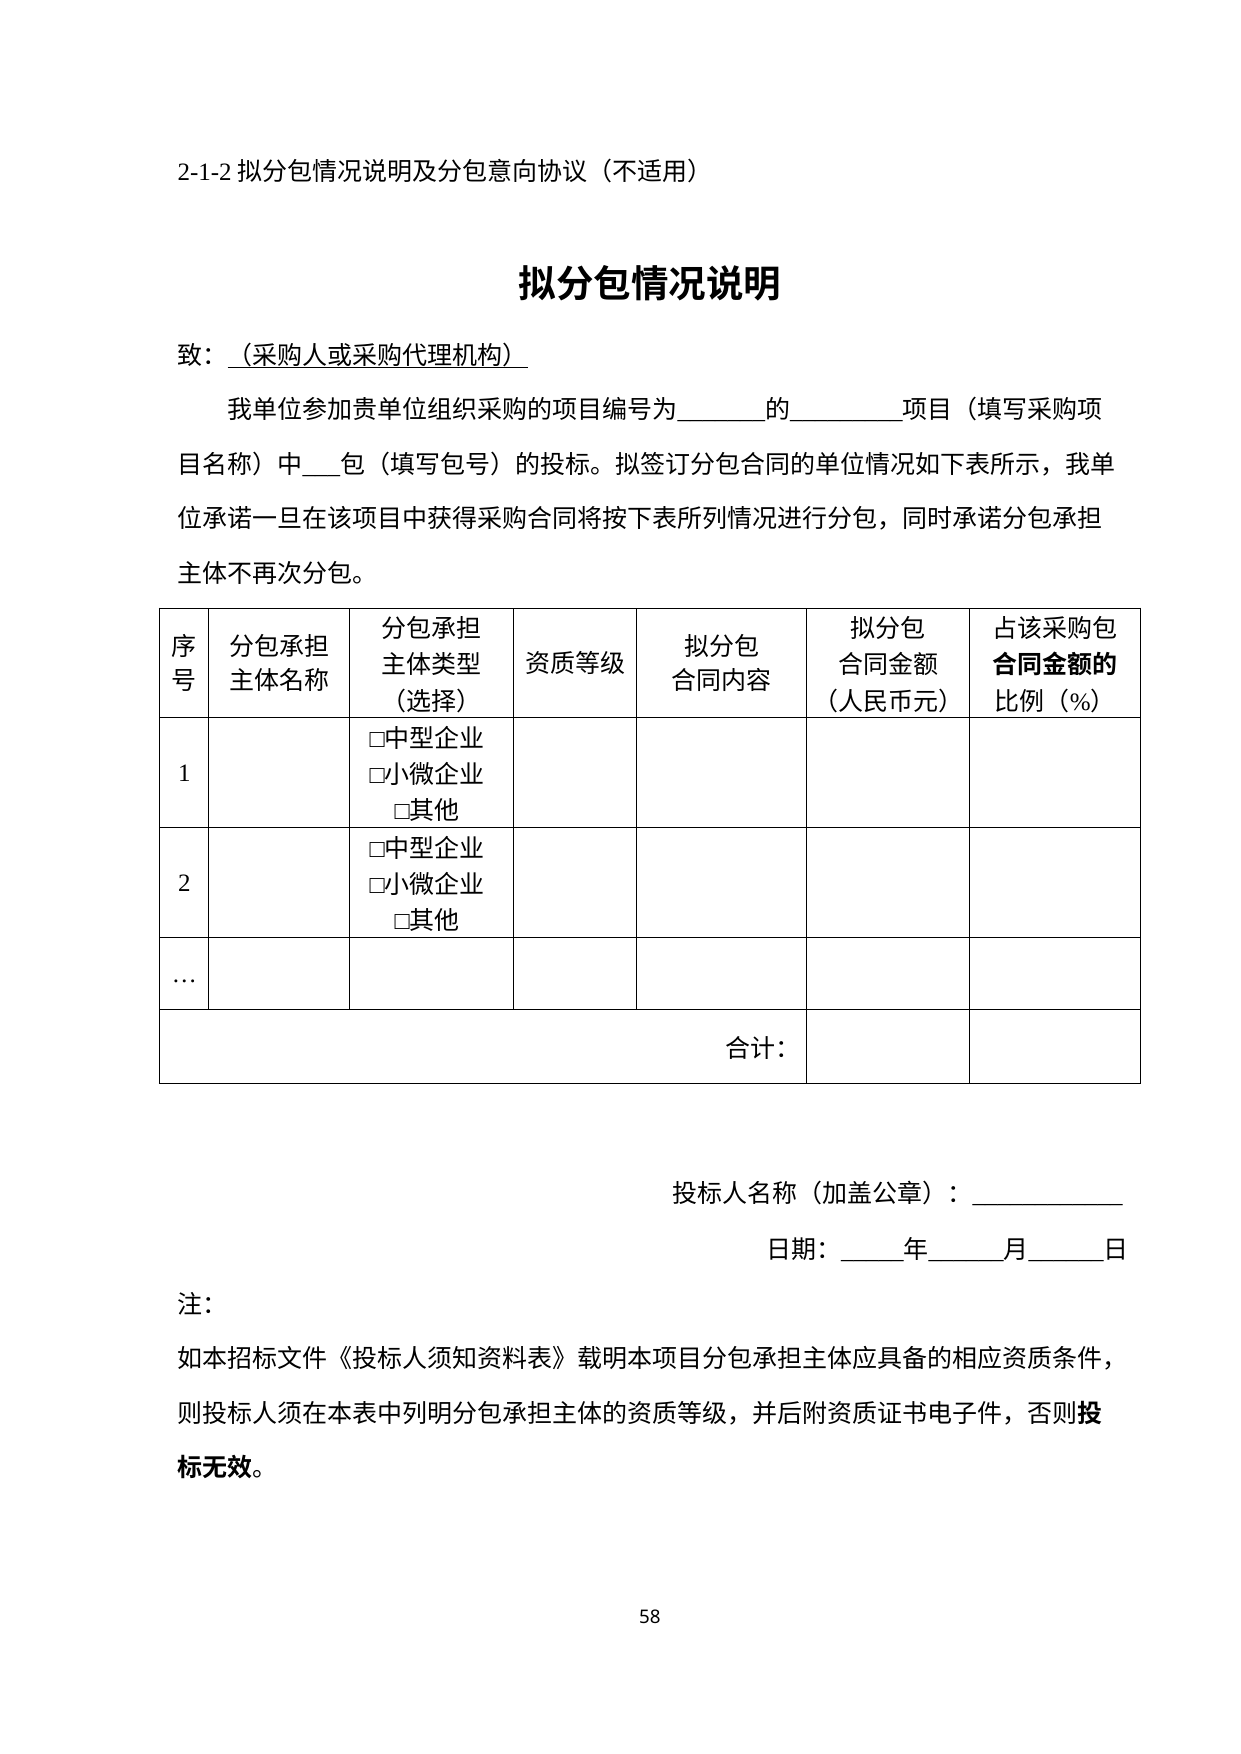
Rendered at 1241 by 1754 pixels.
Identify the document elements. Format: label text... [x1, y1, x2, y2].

subtitle 2-1-2 拟分包情况说明及分包意向协议（不适用） [177, 149, 1122, 188]
table_cell [350, 938, 513, 1009]
table_cell [514, 828, 636, 937]
table_cell [970, 718, 1140, 827]
text 拟分包情况说明 [177, 254, 1122, 308]
table_cell [637, 718, 806, 827]
text 致：（采购人或采购代理机构） [177, 336, 1122, 372]
table_cell [637, 828, 806, 937]
table_cell [637, 938, 806, 1009]
table_cell [514, 718, 636, 827]
text 注： [177, 1284, 1122, 1321]
text 如本招标文件《投标人须知资料表》载明本项目分包承担主体应具备的相应资质条件，则投标人须在本表中列明分包承担主体的资质等级，并后附资质证书电子件，否则投标无效。 [177, 1339, 1122, 1484]
table_cell [807, 938, 969, 1009]
table_cell … [160, 938, 208, 1009]
text 投标人名称（加盖公章）：____________ [177, 1173, 1122, 1209]
table_cell □中型企业 □小微企业 □其他 [350, 718, 513, 827]
table_header 分包承担 主体名称 [209, 609, 349, 717]
table_cell [514, 938, 636, 1009]
table_cell [970, 1010, 1140, 1083]
table_cell 1 [160, 718, 208, 827]
table_cell [209, 938, 349, 1009]
table_header 拟分包 合同金额 （人民币元） [807, 609, 969, 717]
table_header 序号 [160, 609, 208, 717]
text 我单位参加贵单位组织采购的项目编号为_______的_________项目（填写采购项目名称）中___包（填写包号）的投标。拟签订分包合同的单位情况如下表所示，我单位承诺一旦在该项目中获得采购合同将按下表所列情况进行分包，同时承诺分包承担主体不再次分包。 [177, 390, 1122, 589]
table_header 占该采购包 合同金额的 比例（%） [970, 609, 1140, 717]
text 日期：_____年______月______日 [177, 1230, 1128, 1266]
table_cell [209, 828, 349, 937]
table_cell 合计： [160, 1010, 806, 1083]
table_cell [209, 718, 349, 827]
table_cell [970, 828, 1140, 937]
table_cell [970, 938, 1140, 1009]
table_cell [807, 718, 969, 827]
table_header 资质等级 [514, 609, 636, 717]
table_cell [807, 1010, 969, 1083]
table_cell 2 [160, 828, 208, 937]
table_header 拟分包 合同内容 [637, 609, 806, 717]
table_header 分包承担 主体类型 （选择） [350, 609, 513, 717]
table_cell [807, 828, 969, 937]
table_cell □中型企业 □小微企业 □其他 [350, 828, 513, 937]
